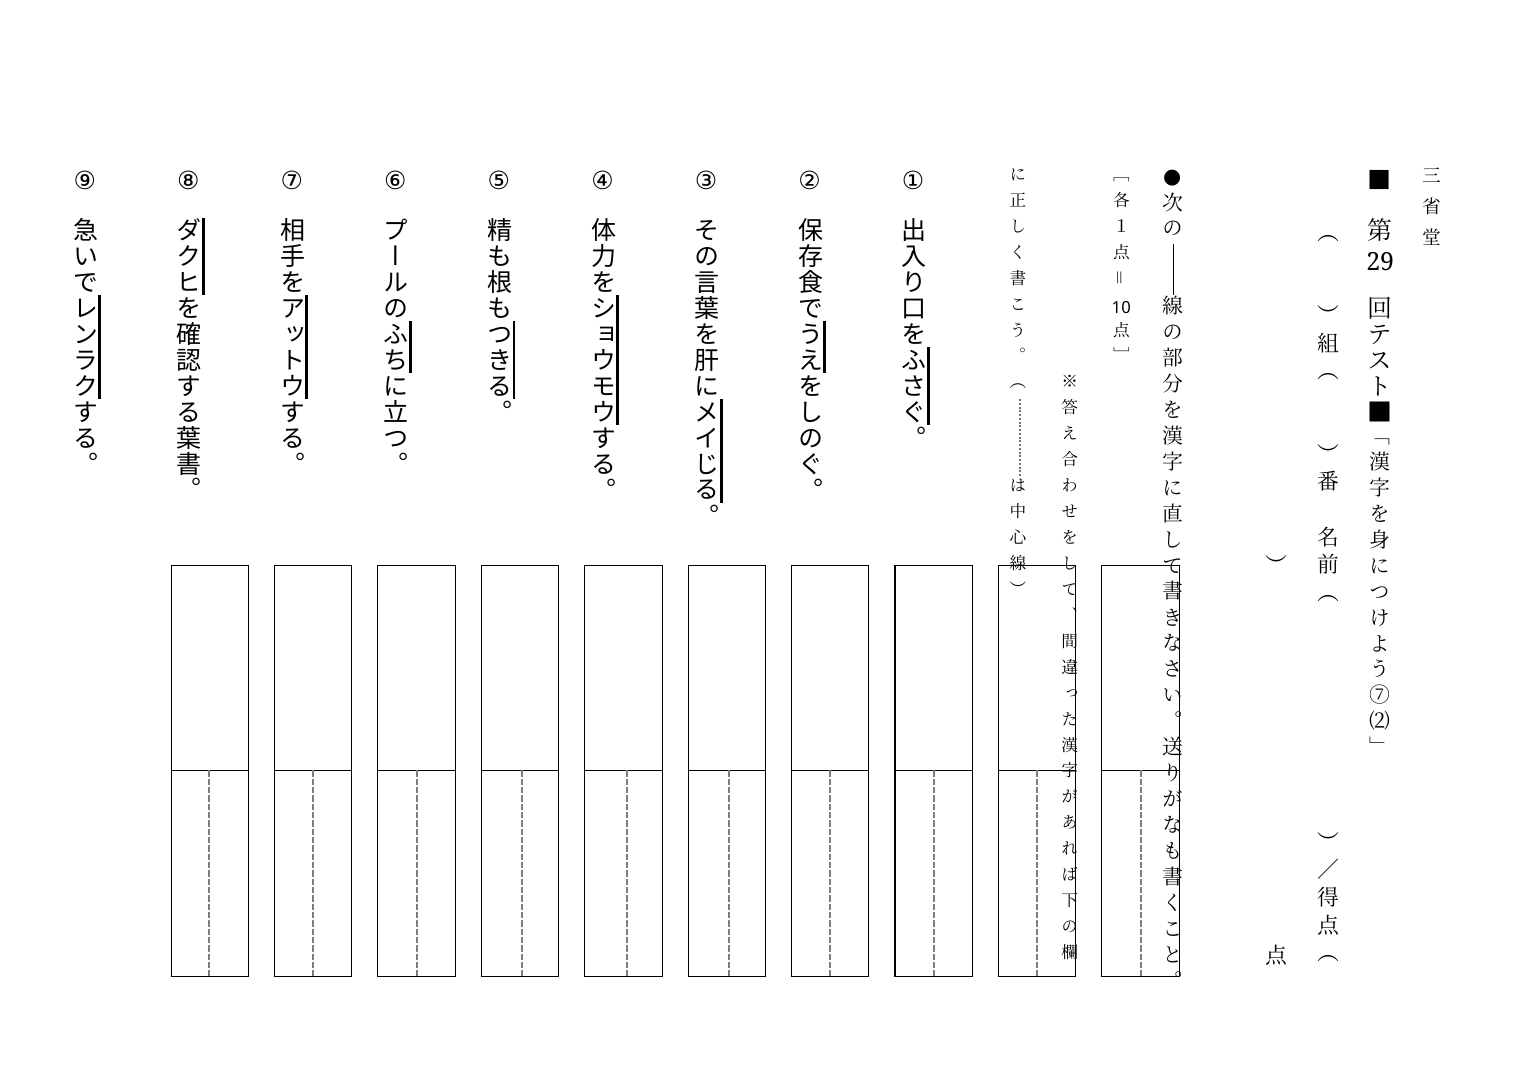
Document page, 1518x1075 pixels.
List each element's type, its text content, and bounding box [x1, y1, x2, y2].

subtitle 三省堂版１年 秀学社 [1406, 166, 1458, 969]
text ⑧ダクヒを確認する葉書。 [163, 166, 215, 969]
text ※答え合わせをして、間違った漢字があれば下の欄に正しく書こう。（ は中心線） [992, 166, 1095, 969]
text ④体力をショウモウする。 [578, 166, 629, 969]
text ②保存食でうえをしのぐ。 [785, 166, 836, 969]
text ⑨急いでレンラクする。 [60, 166, 112, 969]
text ⑦相手をアットウする。 [267, 166, 319, 969]
text （ ）組（ ）番 名前（ ）／得点（ ）点 [1251, 166, 1354, 969]
text ●次の 線の部分を漢字に直して書きなさい。送りがなも書くこと。［各１点＝10点］ [1095, 166, 1199, 969]
text ⑥プールのふちに立つ。 [371, 166, 422, 969]
text ■第29回テスト■「漢字を身につけよう⑦⑵」 [1354, 166, 1406, 969]
text ③その言葉を肝にメイじる。 [681, 166, 733, 969]
text ①出入り口をふさぐ。 [888, 166, 940, 969]
text ⑤精も根もつきる。 [474, 166, 526, 969]
